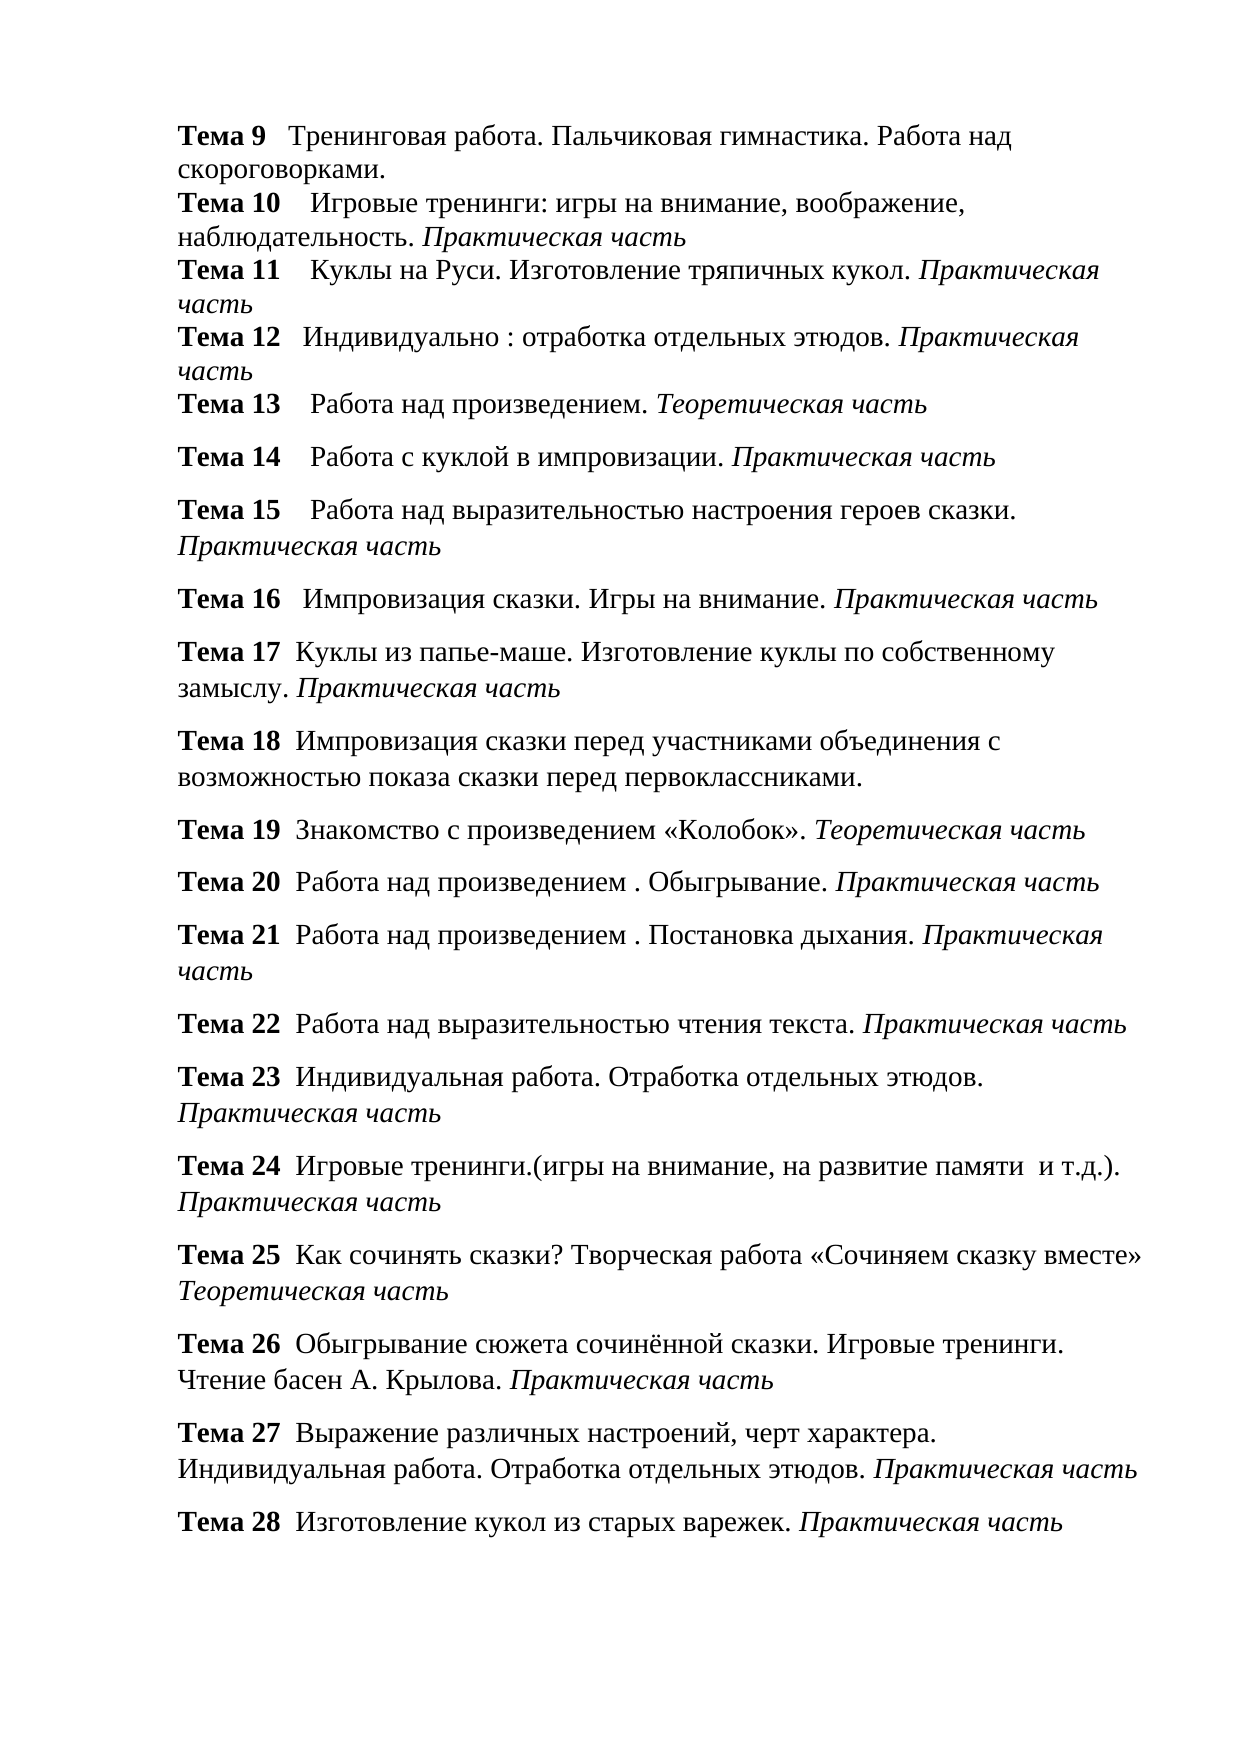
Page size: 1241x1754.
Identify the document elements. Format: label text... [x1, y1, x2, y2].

text Тема 9 Тренинговая работа. Пальчиковая гимнастика. Работа над скороговорками. [177, 118, 1152, 185]
text Тема 16 Импровизация сказки. Игры на внимание. Практическая часть [177, 581, 1152, 614]
text Тема 12 Индивидуально : отработка отдельных этюдов. Практическая часть [177, 319, 1152, 386]
text Тема 24 Игровые тренинги.(игры на внимание, на развитие памяти и т.д.). Практическая часть [177, 1148, 1152, 1218]
text Тема 17 Куклы из папье-маше. Изготовление куклы по собственному замыслу. Практическая часть [177, 634, 1152, 703]
text Тема 13 Работа над произведением. Теоретическая часть [177, 386, 1152, 420]
text Тема 28 Изготовление кукол из старых варежек. Практическая часть [177, 1504, 1152, 1537]
text Тема 23 Индивидуальная работа. Отработка отдельных этюдов. Практическая часть [177, 1059, 1152, 1129]
text Тема 27 Выражение различных настроений, черт характера. Индивидуальная работа. Отработка отдельных этюдов. Практическая часть [177, 1415, 1152, 1485]
text Тема 25 Как сочинять сказки? Творческая работа «Сочиняем сказку вместе» Теоретическая часть [177, 1237, 1152, 1307]
text Тема 21 Работа над произведением . Постановка дыхания. Практическая часть [177, 917, 1152, 987]
text Тема 22 Работа над выразительностью чтения текста. Практическая часть [177, 1006, 1152, 1040]
text Тема 11 Куклы на Руси. Изготовление тряпичных кукол. Практическая часть [177, 252, 1152, 319]
text Тема 26 Обыгрывание сюжета сочинённой сказки. Игровые тренинги. Чтение басен А. Крылова. Практическая часть [177, 1326, 1152, 1396]
text Тема 19 Знакомство с произведением «Колобок». Теоретическая часть [177, 812, 1152, 845]
text Тема 20 Работа над произведением . Обыгрывание. Практическая часть [177, 864, 1152, 898]
text Тема 18 Импровизация сказки перед участниками объединения с возможностью показа сказки перед первоклассниками. [177, 723, 1152, 792]
text Тема 15 Работа над выразительностью настроения героев сказки. Практическая часть [177, 492, 1152, 562]
text Тема 14 Работа с куклой в импровизации. Практическая часть [177, 439, 1152, 473]
text Тема 10 Игровые тренинги: игры на внимание, воображение, наблюдательность. Практическая часть [177, 185, 1152, 252]
